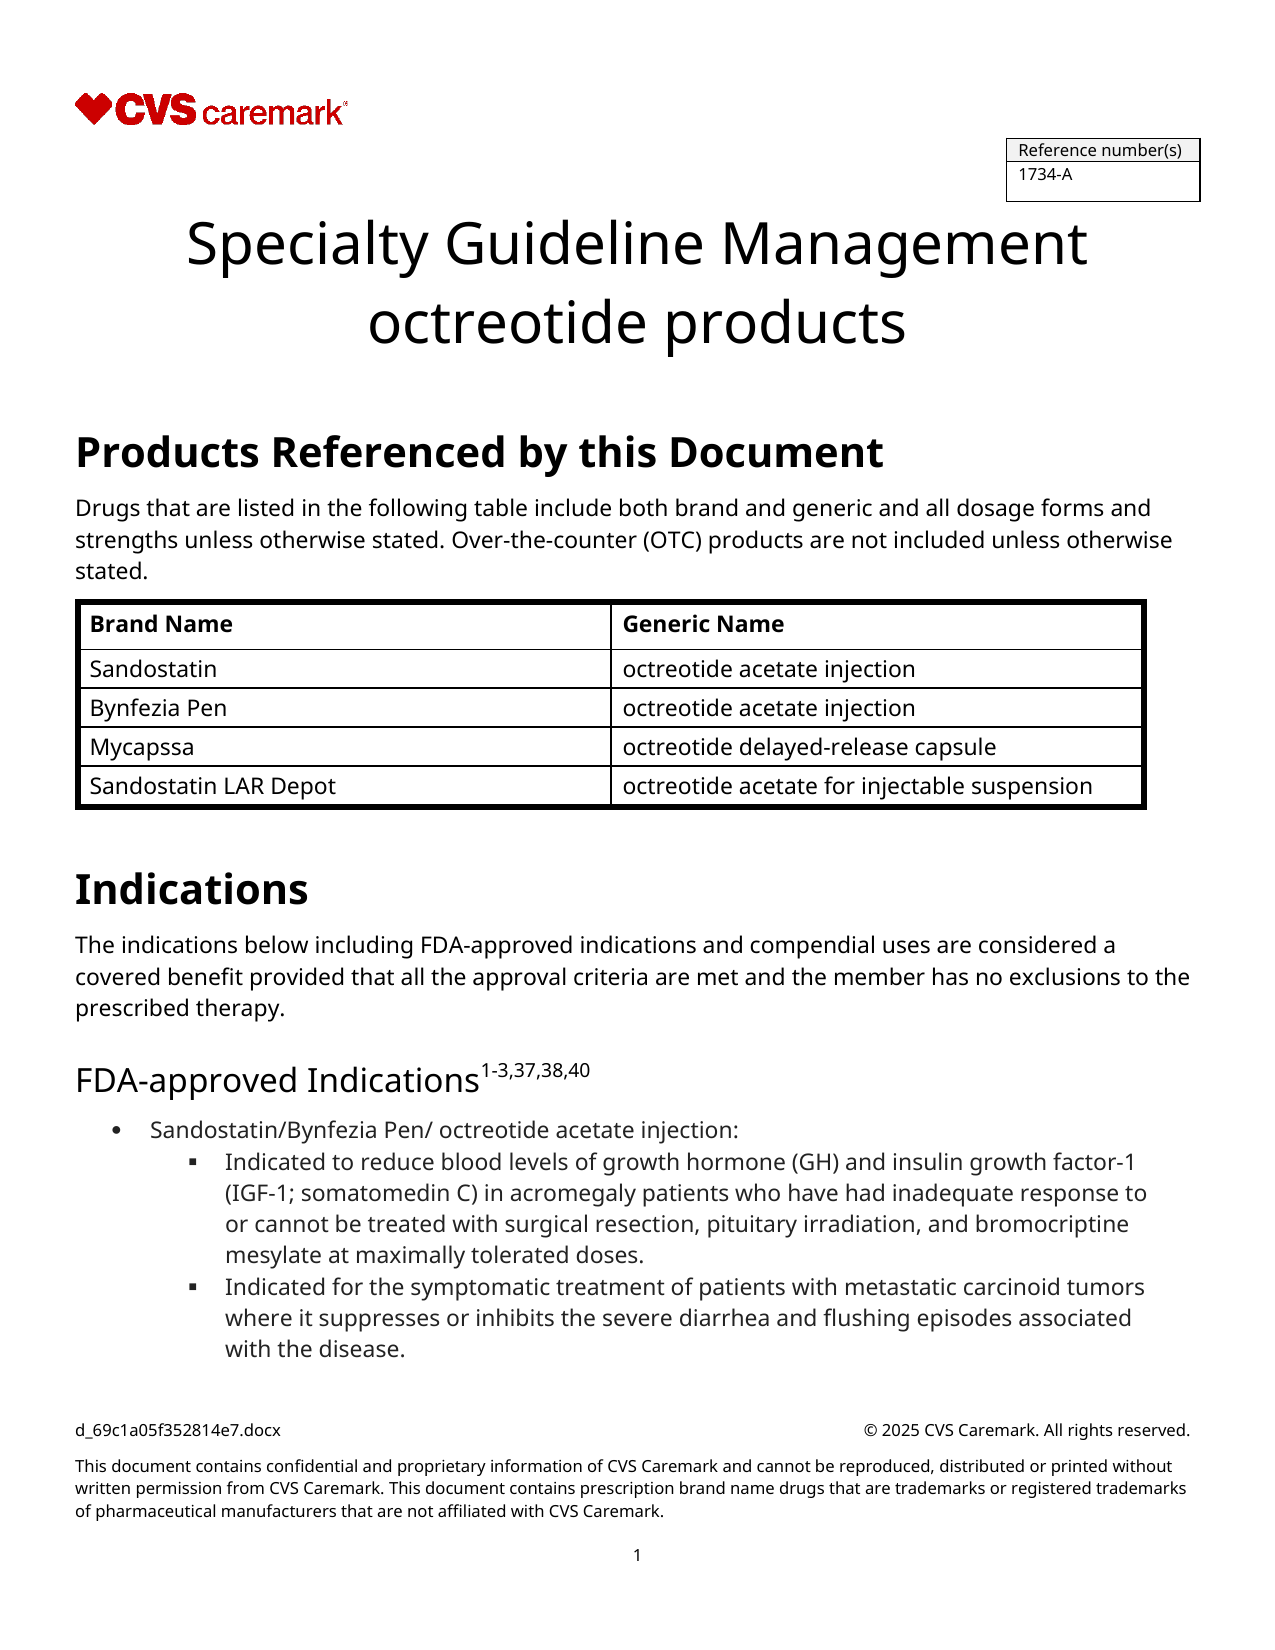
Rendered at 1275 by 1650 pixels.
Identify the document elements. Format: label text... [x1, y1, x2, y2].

subtitle Indications [75, 860, 1200, 917]
subtitle Specialty Guideline Management octreotide products [75, 202, 1200, 361]
table_cell octreotide delayed-release capsule [612, 728, 1141, 765]
table_cell octreotide acetate injection [612, 689, 1141, 726]
list Indicated for the symptomatic treatment of patients with metastatic carcinoid tumors where it suppresses or inhibits the severe diarrhea and flushing episodes associated with the disease. [187, 1271, 1161, 1364]
table_cell Mycapssa [81, 728, 610, 765]
text The indications below including FDA-approved indications and compendial uses are considered a covered benefit provided that all the approval criteria are met and the member has no exclusions to the prescribed therapy. [75, 929, 1200, 1023]
picture [75, 93, 348, 125]
table_header Brand Name [81, 605, 610, 648]
table_cell Sandostatin [81, 650, 610, 687]
table_cell Sandostatin LAR Depot [81, 767, 610, 804]
table_cell Bynfezia Pen [81, 689, 610, 726]
table_cell octreotide acetate for injectable suspension [612, 767, 1141, 804]
subtitle FDA-approved Indications1-3,37,38,40 [75, 1056, 1200, 1102]
table_cell 1734-A [1007, 162, 1199, 201]
subtitle Products Referenced by this Document [75, 423, 1200, 480]
table_cell octreotide acetate injection [612, 650, 1141, 687]
list Sandostatin/Bynfezia Pen/ octreotide acetate injection: [112, 1114, 1161, 1146]
text Drugs that are listed in the following table include both brand and generic and all dosage forms and strengths unless otherwise stated. Over-the-counter (OTC) products are not included unless otherwise stated. [75, 492, 1200, 586]
list Indicated to reduce blood levels of growth hormone (GH) and insulin growth factor-1 (IGF-1; somatomedin C) in acromegaly patients who have had inadequate response to or cannot be treated with surgical resection, pituitary irradiation, and bromocriptine mesylate at maximally tolerated doses. [187, 1146, 1161, 1271]
table_header Reference number(s) [1007, 139, 1199, 161]
table_header Generic Name [612, 605, 1141, 648]
